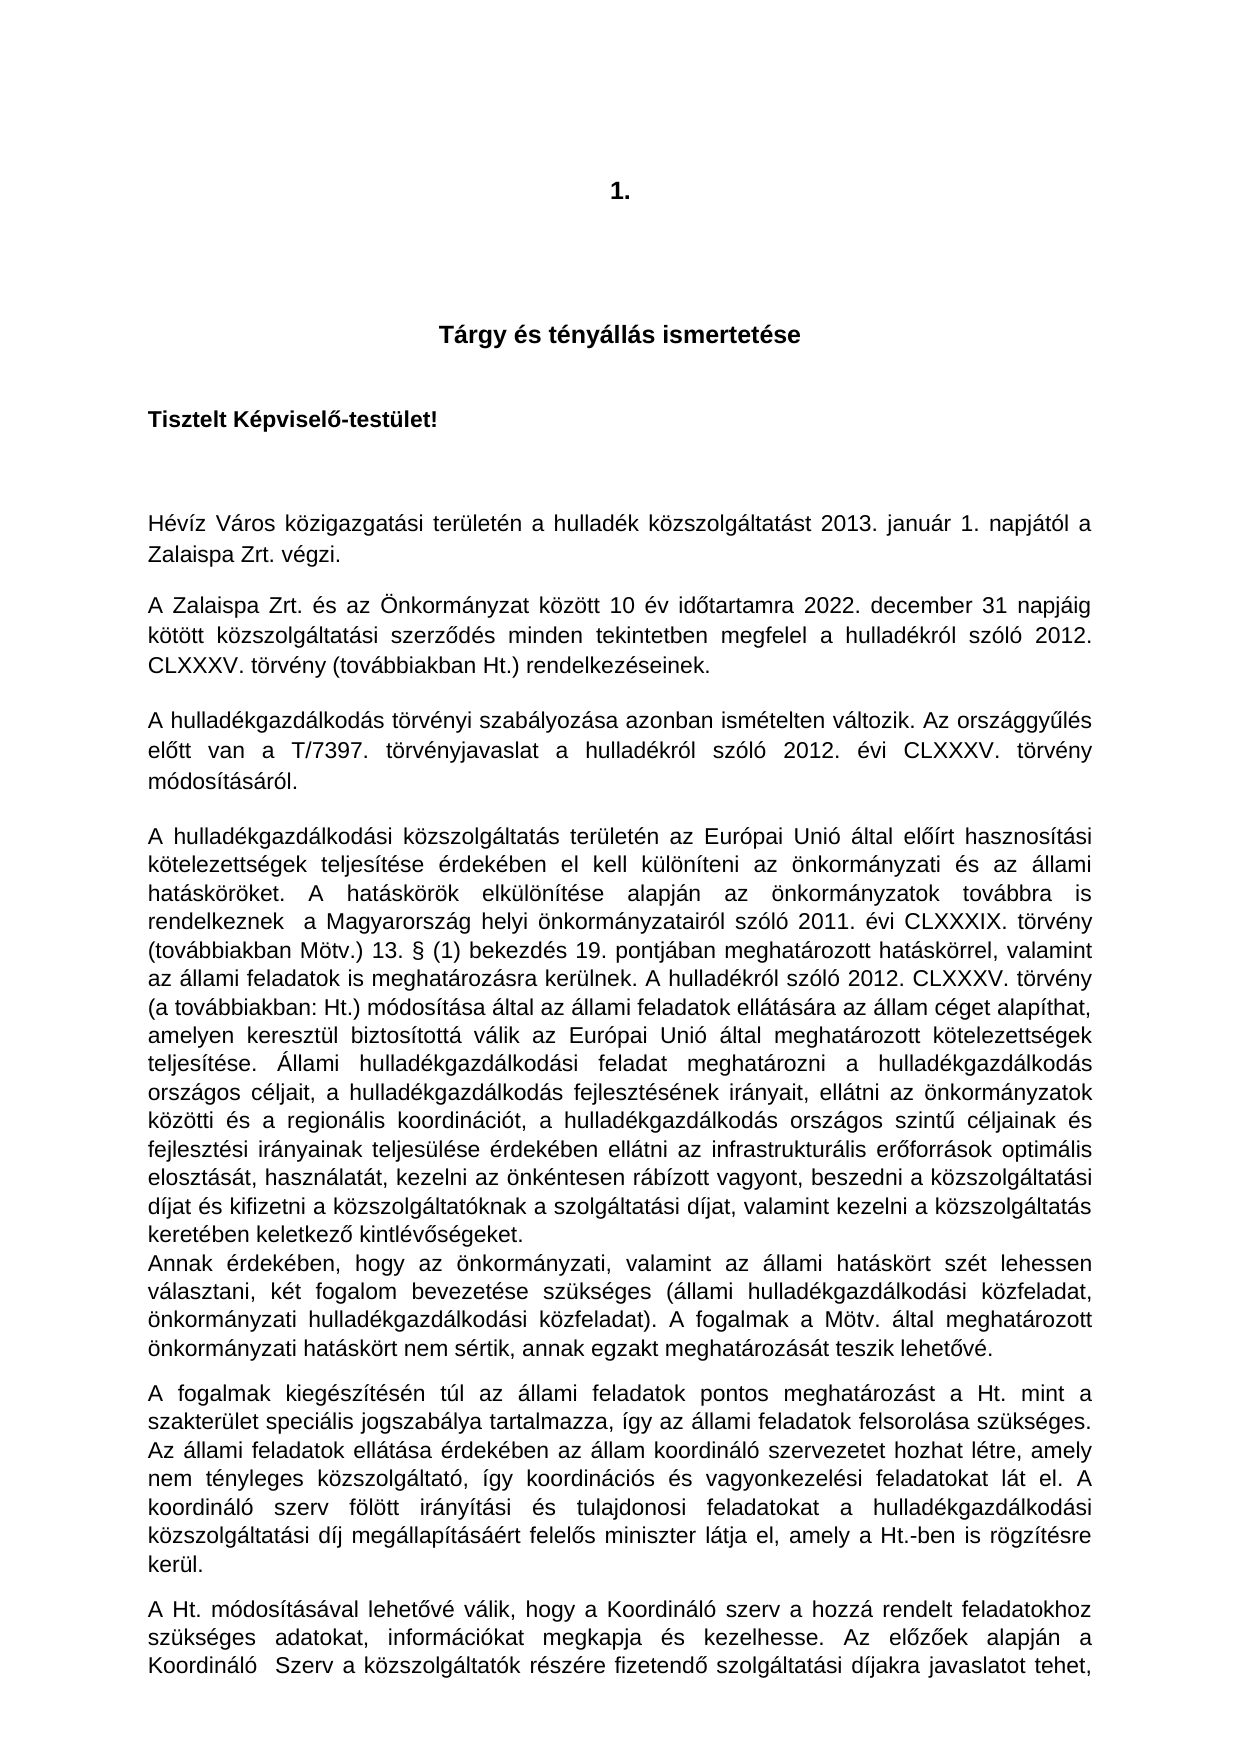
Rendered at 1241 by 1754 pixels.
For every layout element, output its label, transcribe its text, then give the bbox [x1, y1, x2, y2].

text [148, 1596, 1093, 1679]
text Tisztelt Képviselő-testület! [148, 406, 1093, 433]
text A fogalmak kiegészítésén túl az állami feladatok pontos meghatározást a Ht. mint a szakterület speciális jogszabálya tartalmazza, így az állami feladatok felsorolása szükséges. Az állami feladatok ellátása érdekében az állam koordináló szervezetet hozhat létre, amely nem tényleges közszolgáltató, így koordinációs és vagyonkezelési feladatokat lát el. A koordináló szerv fölött irányítási és tulajdonosi feladatokat a hulladékgazdálkodási közszolgáltatási díj megállapításáért felelős miniszter látja el, amely a Ht.-ben is rögzítésre kerül. [148, 1380, 1093, 1577]
text 1. [148, 176, 1093, 205]
text Annak érdekében, hogy az önkormányzati, valamint az állami hatáskört szét lehessen választani, két fogalom bevezetése szükséges (állami hulladékgazdálkodási közfeladat, önkormányzati hulladékgazdálkodási közfeladat). A fogalmak a Mötv. által meghatározott önkormányzati hatáskört nem sértik, annak egzakt meghatározását teszik lehetővé. [148, 1249, 1093, 1361]
text A hulladékgazdálkodási közszolgáltatás területén az Európai Unió által előírt hasznosítási kötelezettségek teljesítése érdekében el kell különíteni az önkormányzati és az állami hatásköröket. A hatáskörök elkülönítése alapján az önkormányzatok továbbra is rendelkeznek a Magyarország helyi önkormányzatairól szóló 2011. évi CLXXXIX. törvény (továbbiakban Mötv.) 13. § (1) bekezdés 19. pontjában meghatározott hatáskörrel, valamint az állami feladatok is meghatározásra kerülnek. A hulladékról szóló 2012. CLXXXV. törvény (a továbbiakban: Ht.) módosítása által az állami feladatok ellátására az állam céget alapíthat, amelyen keresztül biztosítottá válik az Európai Unió által meghatározott kötelezettségek teljesítése. Állami hulladékgazdálkodási feladat meghatározni a hulladékgazdálkodás országos céljait, a hulladékgazdálkodás fejlesztésének irányait, ellátni az önkormányzatok közötti és a regionális koordinációt, a hulladékgazdálkodás országos szintű céljainak és fejlesztési irányainak teljesülése érdekében ellátni az infrastrukturális erőforrások optimális elosztását, használatát, kezelni az önkéntesen rábízott vagyont, beszedni a közszolgáltatási díjat és kifizetni a közszolgáltatóknak a szolgáltatási díjat, valamint kezelni a közszolgáltatás keretében keletkező kintlévőségeket. [148, 823, 1093, 1247]
text A hulladékgazdálkodás törvényi szabályozása azonban ismételten változik. Az országgyűlés előtt van a T/7397. törvényjavaslat a hulladékról szóló 2012. évi CLXXXV. törvény módosításáról. [148, 707, 1093, 794]
text Tárgy és tényállás ismertetése [148, 320, 1093, 349]
text Hévíz Város közigazgatási területén a hulladék közszolgáltatást 2013. január 1. napjától a Zalaispa Zrt. végzi. [148, 510, 1093, 567]
text A Zalaispa Zrt. és az Önkormányzat között 10 év időtartamra 2022. december 31 napjáig kötött közszolgáltatási szerződés minden tekintetben megfelel a hulladékról szóló 2012. CLXXXV. törvény (továbbiakban Ht.) rendelkezéseinek. [148, 592, 1093, 678]
